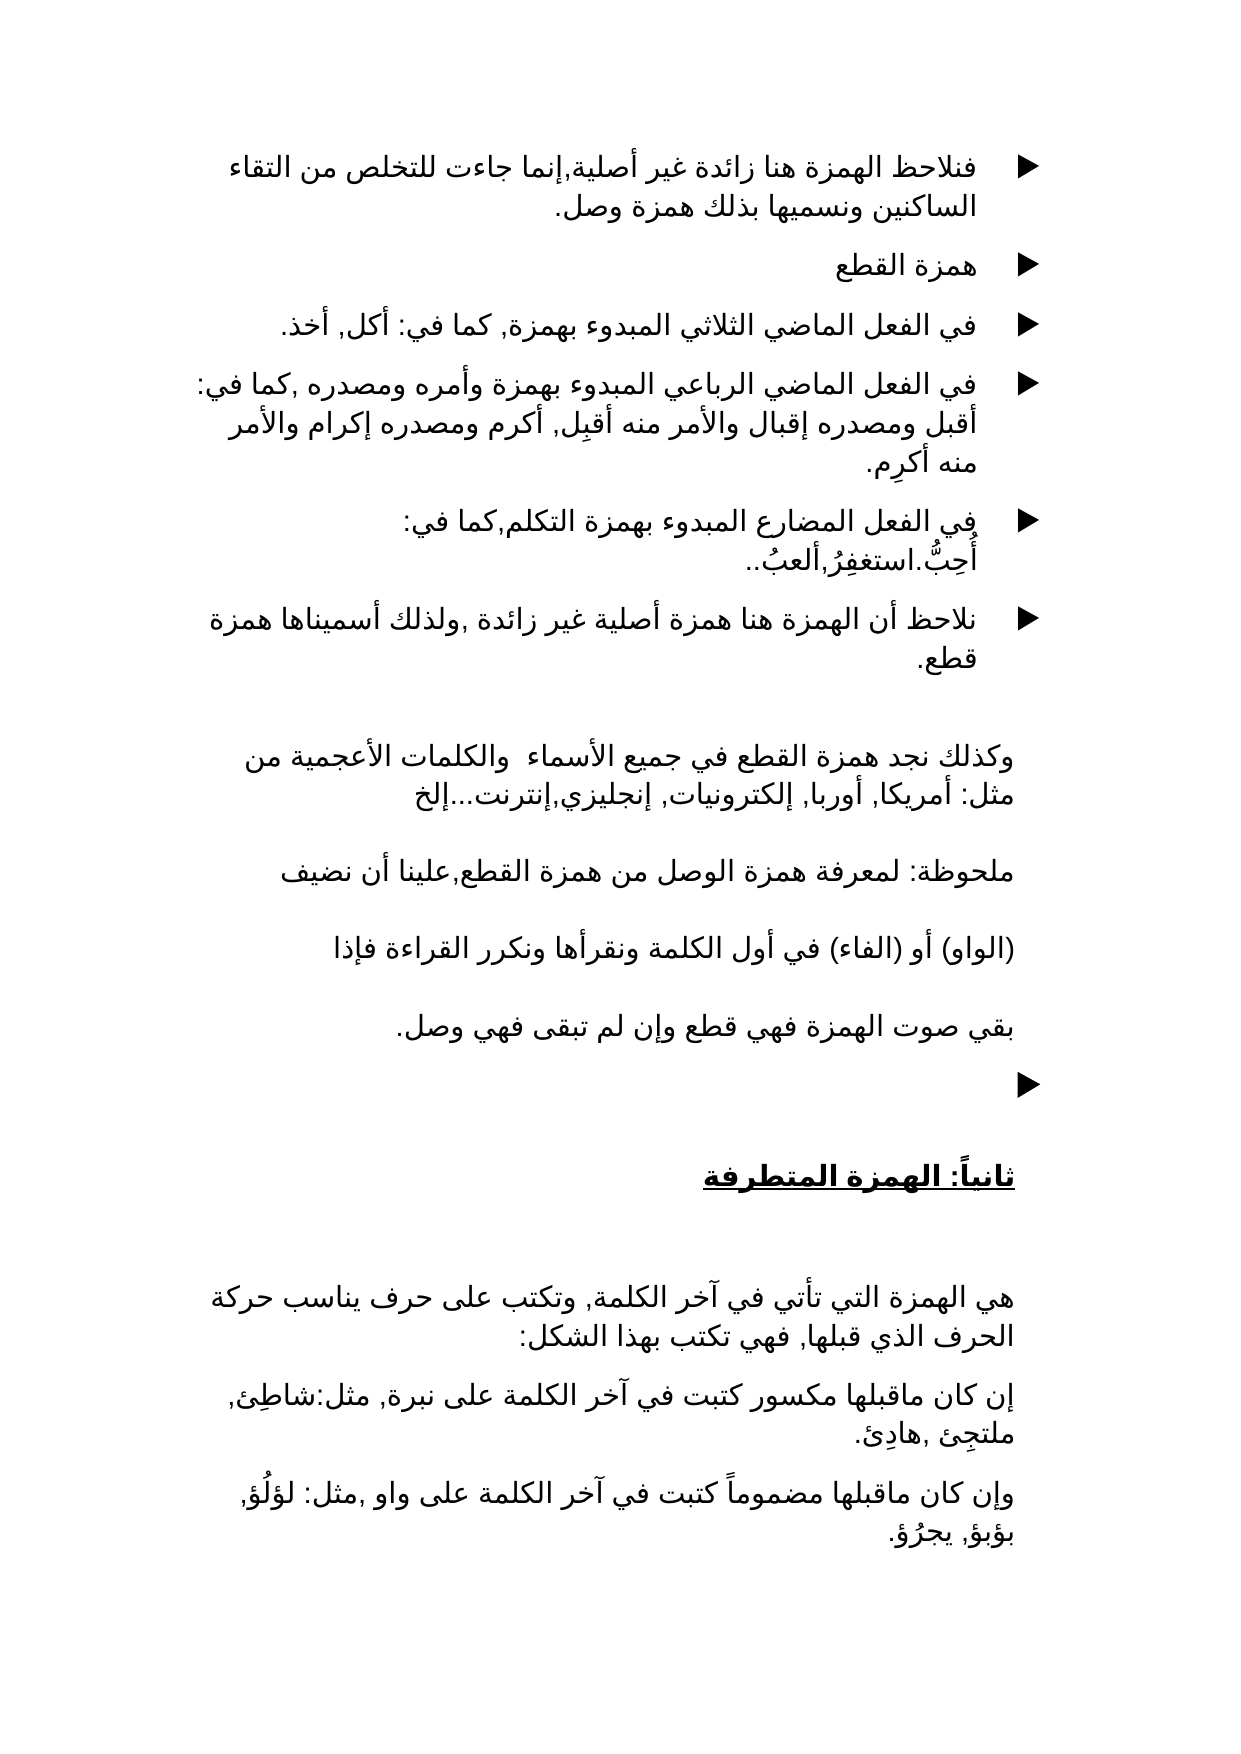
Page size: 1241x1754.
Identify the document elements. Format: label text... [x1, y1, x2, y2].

list في الفعل الماضي الرباعي المبدوء بهمزة وأمره ومصدره ,كما في: أقبل ومصدره إقبال والأمر منه أقبِل, أكرم ومصدره إكرام والأمر منه أكرِم. [187, 367, 1015, 478]
text ثانياً: الهمزة المتطرفة [187, 1159, 1015, 1192]
list همزة القطع [187, 248, 1015, 282]
text وكذلك نجد همزة القطع في جميع الأسماء والكلمات الأعجمية من مثل: أمريكا, أوربا, إلكترونيات, إنجليزي,إنترنت...إلخ ملحوظة: لمعرفة همزة الوصل من همزة القطع,علينا أن نضيف (الواو) أو (الفاء) في أول الكلمة ونقرأها ونكرر القراءة فإذا بقي صوت الهمزة فهي قطع وإن لم تبقى فهي وصل. [187, 700, 1015, 1042]
text إن كان ماقبلها مكسور كتبت في آخر الكلمة على نبرة, مثل:شاطِئ, ملتجِئ ,هادِئ. [187, 1378, 1015, 1450]
list في الفعل المضارع المبدوء بهمزة التكلم,كما في: أُحِبُّ.استغفِرُ,ألعبُ.. [187, 504, 1015, 576]
list نلاحظ أن الهمزة هنا همزة أصلية غير زائدة ,ولذلك أسميناها همزة قطع. [187, 602, 1015, 674]
list فنلاحظ الهمزة هنا زائدة غير أصلية,إنما جاءت للتخلص من التقاء الساكنين ونسميها بذلك همزة وصل. [187, 150, 1015, 222]
text وإن كان ماقبلها مضموماً كتبت في آخر الكلمة على واو ,مثل: لؤلُؤ, بؤبؤ, يجرُؤ. [187, 1476, 1015, 1548]
text هي الهمزة التي تأتي في آخر الكلمة, وتكتب على حرف يناسب حركة الحرف الذي قبلها, فهي تكتب بهذا الشكل: [187, 1280, 1015, 1352]
list في الفعل الماضي الثلاثي المبدوء بهمزة, كما في: أكل, أخذ. [187, 308, 1015, 341]
